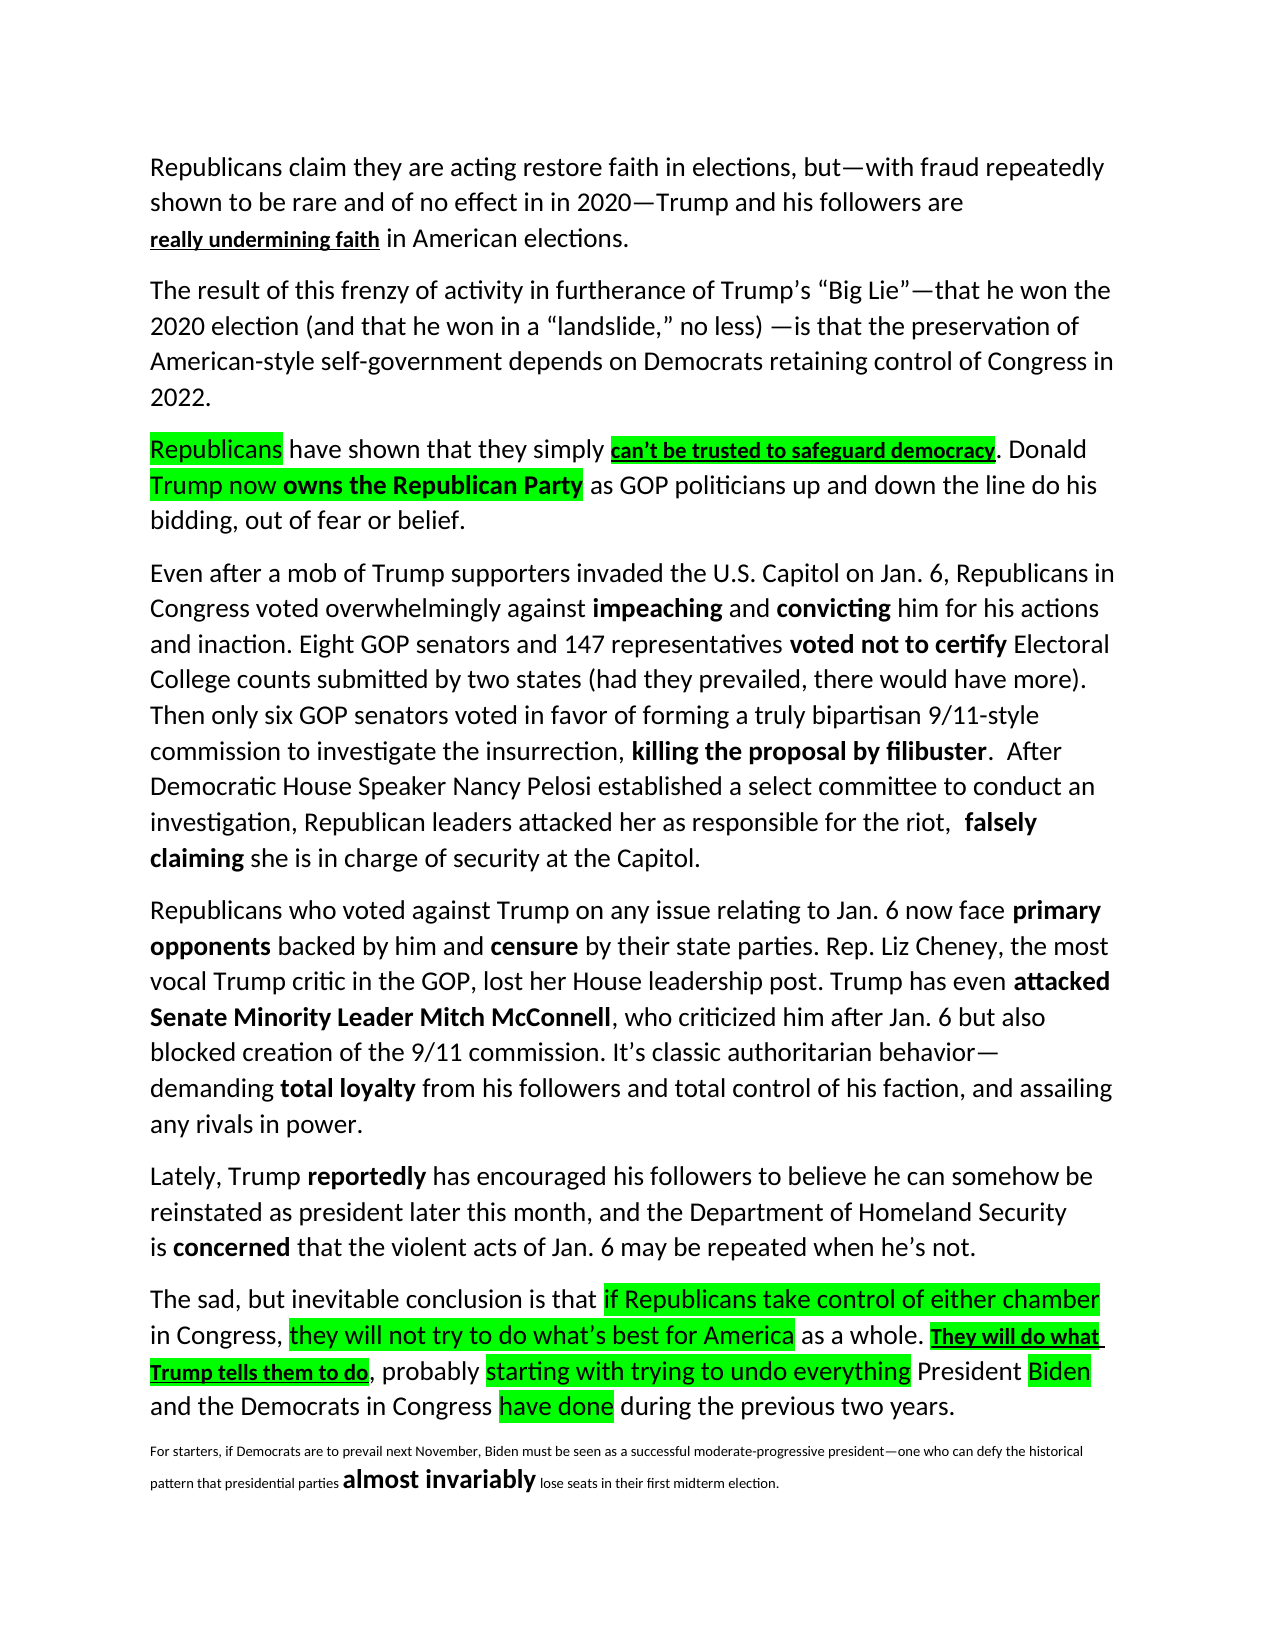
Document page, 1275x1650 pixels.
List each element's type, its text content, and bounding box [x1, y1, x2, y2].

text Lately, Trump reportedly has encouraged his followers to believe he can somehow be reinstated as president later this month, and the Department of Homeland Security is concerned that the violent acts of Jan. 6 may be repeated when he’s not. [150, 1159, 1125, 1263]
text The result of this frenzy of activity in furtherance of Trump’s “Big Lie”—that he won the 2020 election (and that he won in a “landslide,” no less) —is that the preservation of American-style self-government depends on Democrats retaining control of Congress in 2022. [150, 273, 1125, 413]
text The sad, but inevitable conclusion is that if Republicans take control of either chamber in Congress, they will not try to do what’s best for America as a whole. They will do what Trump tells them to do, probably starting with trying to undo everything President Biden and the Democrats in Congress have done during the previous two years. [150, 1283, 1125, 1423]
text For starters, if Democrats are to prevail next November, Biden must be seen as a successful moderate-progressive president—one who can defy the historical pattern that presidential parties almost invariably lose seats in their first midterm election. [150, 1442, 1125, 1495]
text Republicans who voted against Trump on any issue relating to Jan. 6 now face primary opponents backed by him and censure by their state parties. Rep. Liz Cheney, the most vocal Trump critic in the GOP, lost her House leadership post. Trump has even attacked Senate Minority Leader Mitch McConnell, who criticized him after Jan. 6 but also blocked creation of the 9/11 commission. It’s classic authoritarian behavior—demanding total loyalty from his followers and total control of his faction, and assailing any rivals in power. [150, 893, 1125, 1140]
text Republicans claim they are acting restore faith in elections, but—with fraud repeatedly shown to be rare and of no effect in in 2020—Trump and his followers are really undermining faith in American elections. [150, 150, 1125, 254]
text Republicans have shown that they simply can’t be trusted to safeguard democracy. Donald Trump now owns the Republican Party as GOP politicians up and down the line do his bidding, out of fear or belief. [150, 432, 1125, 537]
text Even after a mob of Trump supporters invaded the U.S. Capitol on Jan. 6, Republicans in Congress voted overwhelmingly against impeaching and convicting him for his actions and inaction. Eight GOP senators and 147 representatives voted not to certify Electoral College counts submitted by two states (had they prevailed, there would have more). Then only six GOP senators voted in favor of forming a truly bipartisan 9/11-style commission to investigate the insurrection, killing the proposal by filibuster. After Democratic House Speaker Nancy Pelosi established a select committee to conduct an investigation, Republican leaders attacked her as responsible for the riot, falsely claiming she is in charge of security at the Capitol. [150, 556, 1125, 874]
